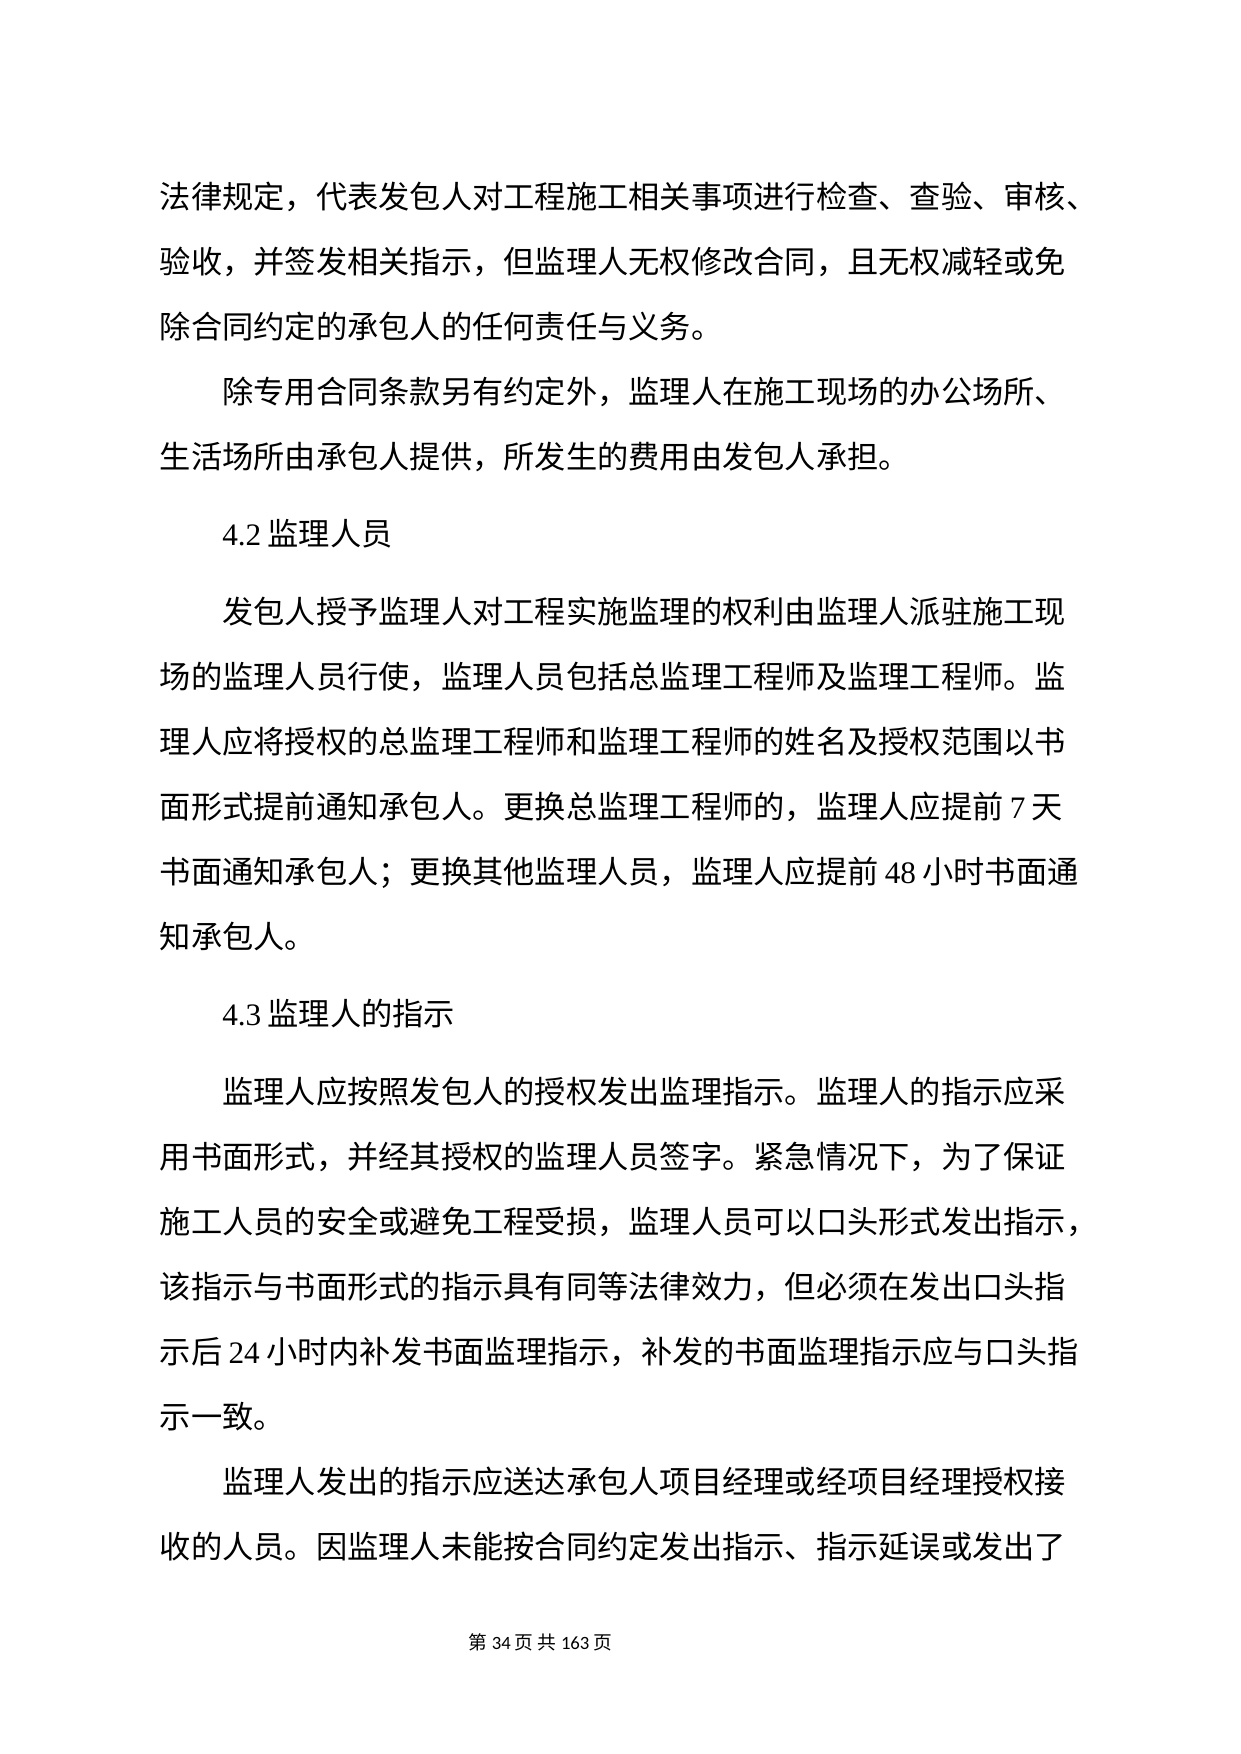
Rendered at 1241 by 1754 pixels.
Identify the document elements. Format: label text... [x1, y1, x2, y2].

text 监理人应按照发包人的授权发出监理指示。监理人的指示应采用书面形式，并经其授权的监理人员签字。紧急情况下，为了保证施工人员的安全或避免工程受损，监理人员可以口头形式发出指示，该指示与书面形式的指示具有同等法律效力，但必须在发出口头指示后24小时内补发书面监理指示，补发的书面监理指示应与口头指示一致。 [159, 1057, 1078, 1447]
text 发包人授予监理人对工程实施监理的权利由监理人派驻施工现场的监理人员行使，监理人员包括总监理工程师及监理工程师。监理人应将授权的总监理工程师和监理工程师的姓名及授权范围以书面形式提前通知承包人。更换总监理工程师的，监理人应提前7天书面通知承包人；更换其他监理人员，监理人应提前48小时书面通知承包人。 [159, 577, 1078, 967]
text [159, 1447, 1078, 1577]
text 4.2监理人员 [159, 499, 1078, 564]
text 4.3监理人的指示 [159, 979, 1078, 1044]
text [159, 162, 1078, 357]
text 除专用合同条款另有约定外，监理人在施工现场的办公场所、生活场所由承包人提供，所发生的费用由发包人承担。 [159, 357, 1078, 487]
